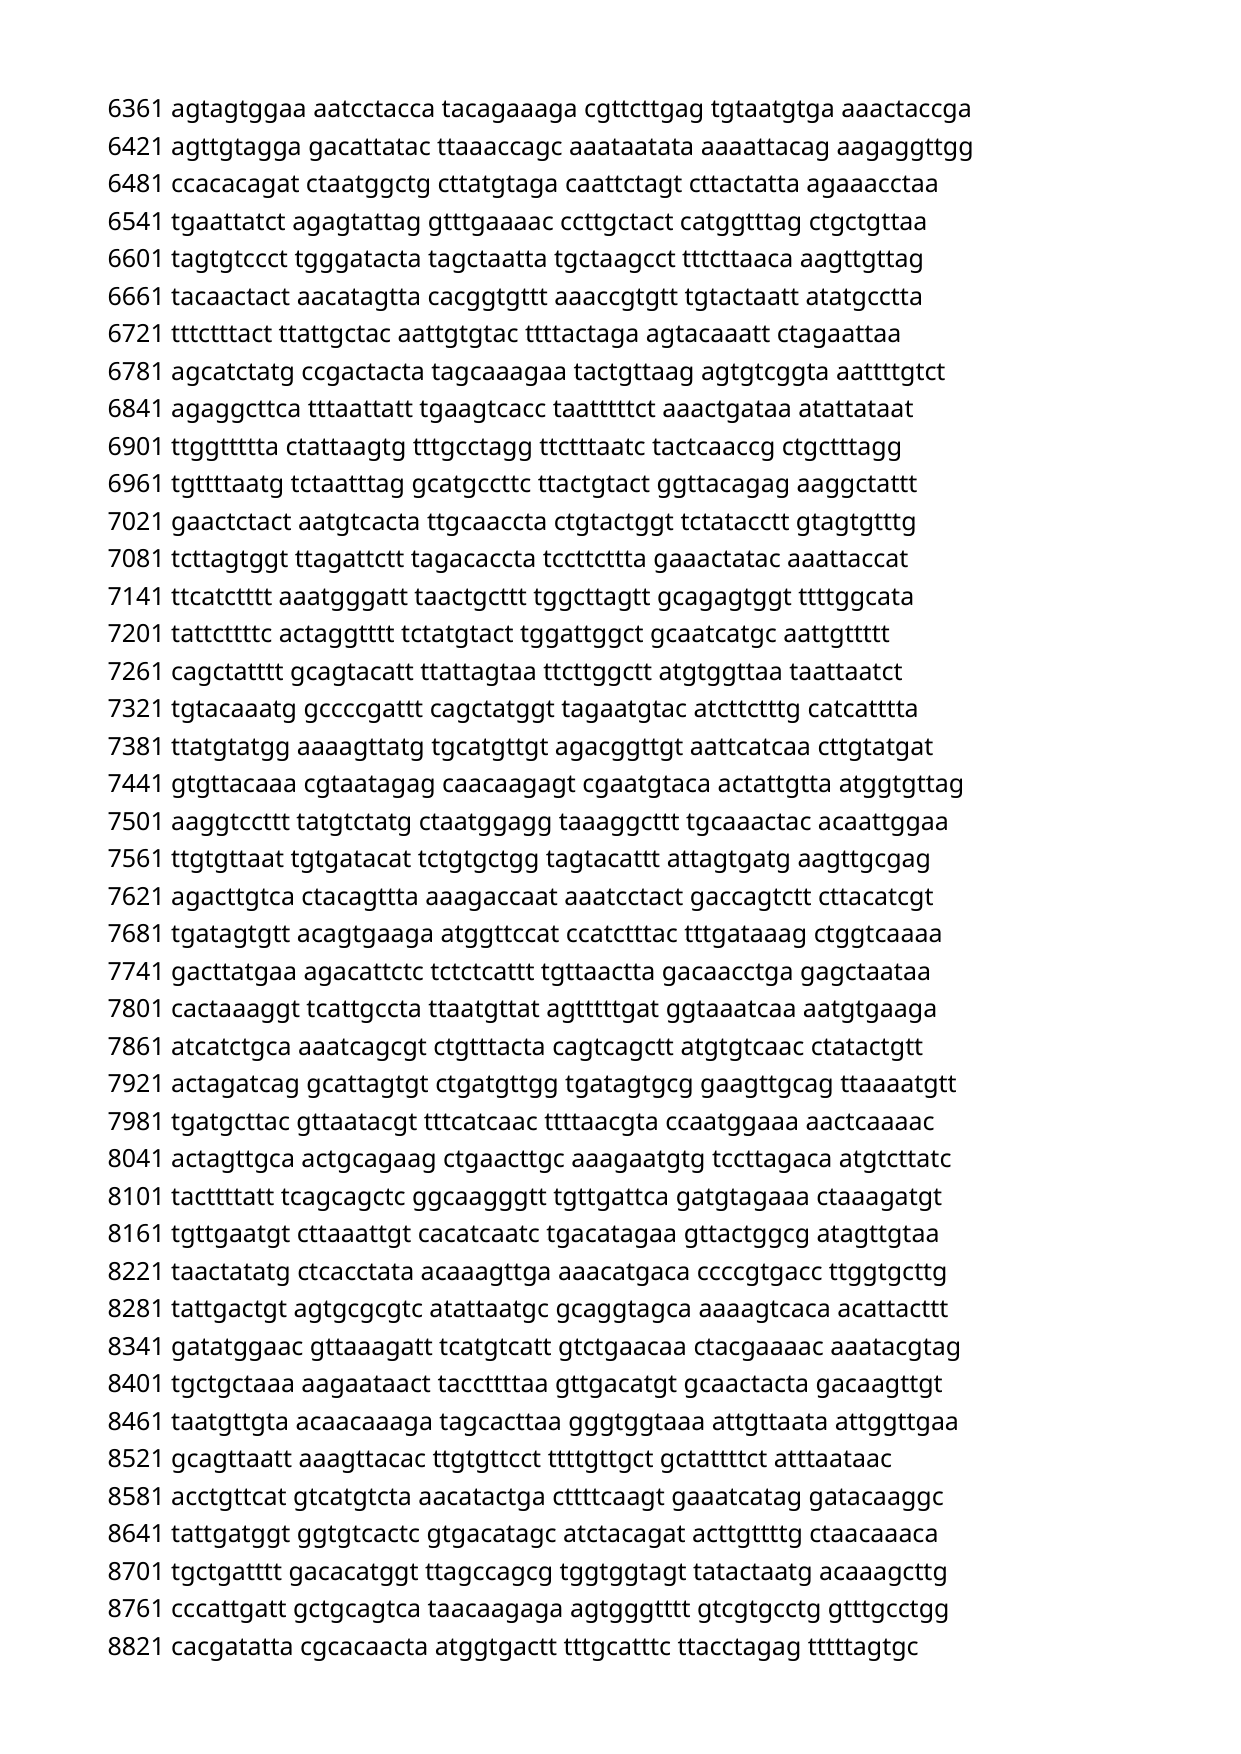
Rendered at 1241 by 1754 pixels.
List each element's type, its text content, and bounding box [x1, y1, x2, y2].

text 8401 tgctgctaaa aagaataact taccttttaa gttgacatgt gcaactacta gacaagttgt [75, 1364, 1165, 1402]
text 8641 tattgatggt ggtgtcactc gtgacatagc atctacagat acttgttttg ctaacaaaca [75, 1514, 1165, 1552]
text 8341 gatatggaac gttaaagatt tcatgtcatt gtctgaacaa ctacgaaaac aaatacgtag [75, 1327, 1165, 1364]
text 6781 agcatctatg ccgactacta tagcaaagaa tactgttaag agtgtcggta aattttgtct [75, 352, 1165, 389]
text 6361 agtagtggaa aatcctacca tacagaaaga cgttcttgag tgtaatgtga aaactaccga [75, 89, 1165, 127]
text 7321 tgtacaaatg gccccgattt cagctatggt tagaatgtac atcttctttg catcatttta [75, 689, 1165, 727]
text 7201 tattcttttc actaggtttt tctatgtact tggattggct gcaatcatgc aattgttttt [75, 614, 1165, 652]
text 6841 agaggcttca tttaattatt tgaagtcacc taatttttct aaactgataa atattataat [75, 389, 1165, 427]
text 6601 tagtgtccct tgggatacta tagctaatta tgctaagcct tttcttaaca aagttgttag [75, 239, 1165, 277]
text 7381 ttatgtatgg aaaagttatg tgcatgttgt agacggttgt aattcatcaa cttgtatgat [75, 727, 1165, 764]
text 7741 gacttatgaa agacattctc tctctcattt tgttaactta gacaacctga gagctaataa [75, 952, 1165, 989]
text 8041 actagttgca actgcagaag ctgaacttgc aaagaatgtg tccttagaca atgtcttatc [75, 1139, 1165, 1177]
text 8281 tattgactgt agtgcgcgtc atattaatgc gcaggtagca aaaagtcaca acattacttt [75, 1289, 1165, 1327]
text 7141 ttcatctttt aaatgggatt taactgcttt tggcttagtt gcagagtggt ttttggcata [75, 577, 1165, 614]
text 7501 aaggtccttt tatgtctatg ctaatggagg taaaggcttt tgcaaactac acaattggaa [75, 802, 1165, 839]
text 7441 gtgttacaaa cgtaatagag caacaagagt cgaatgtaca actattgtta atggtgttag [75, 764, 1165, 802]
text 6481 ccacacagat ctaatggctg cttatgtaga caattctagt cttactatta agaaacctaa [75, 164, 1165, 202]
text 7681 tgatagtgtt acagtgaaga atggttccat ccatctttac tttgataaag ctggtcaaaa [75, 914, 1165, 952]
text 6541 tgaattatct agagtattag gtttgaaaac ccttgctact catggtttag ctgctgttaa [75, 202, 1165, 239]
text 6961 tgttttaatg tctaatttag gcatgccttc ttactgtact ggttacagag aaggctattt [75, 464, 1165, 502]
text 8581 acctgttcat gtcatgtcta aacatactga cttttcaagt gaaatcatag gatacaaggc [75, 1477, 1165, 1514]
text 6721 tttctttact ttattgctac aattgtgtac ttttactaga agtacaaatt ctagaattaa [75, 314, 1165, 352]
text 7861 atcatctgca aaatcagcgt ctgtttacta cagtcagctt atgtgtcaac ctatactgtt [75, 1027, 1165, 1064]
text 7021 gaactctact aatgtcacta ttgcaaccta ctgtactggt tctatacctt gtagtgtttg [75, 502, 1165, 539]
text 7261 cagctatttt gcagtacatt ttattagtaa ttcttggctt atgtggttaa taattaatct [75, 652, 1165, 689]
text 7921 actagatcag gcattagtgt ctgatgttgg tgatagtgcg gaagttgcag ttaaaatgtt [75, 1064, 1165, 1102]
text 8221 taactatatg ctcacctata acaaagttga aaacatgaca ccccgtgacc ttggtgcttg [75, 1252, 1165, 1289]
text 7621 agacttgtca ctacagttta aaagaccaat aaatcctact gaccagtctt cttacatcgt [75, 877, 1165, 914]
text 8101 tacttttatt tcagcagctc ggcaagggtt tgttgattca gatgtagaaa ctaaagatgt [75, 1177, 1165, 1214]
text 6421 agttgtagga gacattatac ttaaaccagc aaataatata aaaattacag aagaggttgg [75, 127, 1165, 164]
text 6661 tacaactact aacatagtta cacggtgttt aaaccgtgtt tgtactaatt atatgcctta [75, 277, 1165, 314]
text 7561 ttgtgttaat tgtgatacat tctgtgctgg tagtacattt attagtgatg aagttgcgag [75, 839, 1165, 877]
text 8761 cccattgatt gctgcagtca taacaagaga agtgggtttt gtcgtgcctg gtttgcctgg [75, 1589, 1165, 1627]
text 7081 tcttagtggt ttagattctt tagacaccta tccttcttta gaaactatac aaattaccat [75, 539, 1165, 577]
text 7981 tgatgcttac gttaatacgt tttcatcaac ttttaacgta ccaatggaaa aactcaaaac [75, 1102, 1165, 1139]
text 8161 tgttgaatgt cttaaattgt cacatcaatc tgacatagaa gttactggcg atagttgtaa [75, 1214, 1165, 1252]
text 7801 cactaaaggt tcattgccta ttaatgttat agtttttgat ggtaaatcaa aatgtgaaga [75, 989, 1165, 1027]
text 8701 tgctgatttt gacacatggt ttagccagcg tggtggtagt tatactaatg acaaagcttg [75, 1552, 1165, 1589]
text 8821 cacgatatta cgcacaacta atggtgactt tttgcatttc ttacctagag tttttagtgc [75, 1627, 1165, 1664]
text 6901 ttggttttta ctattaagtg tttgcctagg ttctttaatc tactcaaccg ctgctttagg [75, 427, 1165, 464]
text 8521 gcagttaatt aaagttacac ttgtgttcct ttttgttgct gctattttct atttaataac [75, 1439, 1165, 1477]
text 8461 taatgttgta acaacaaaga tagcacttaa gggtggtaaa attgttaata attggttgaa [75, 1402, 1165, 1439]
